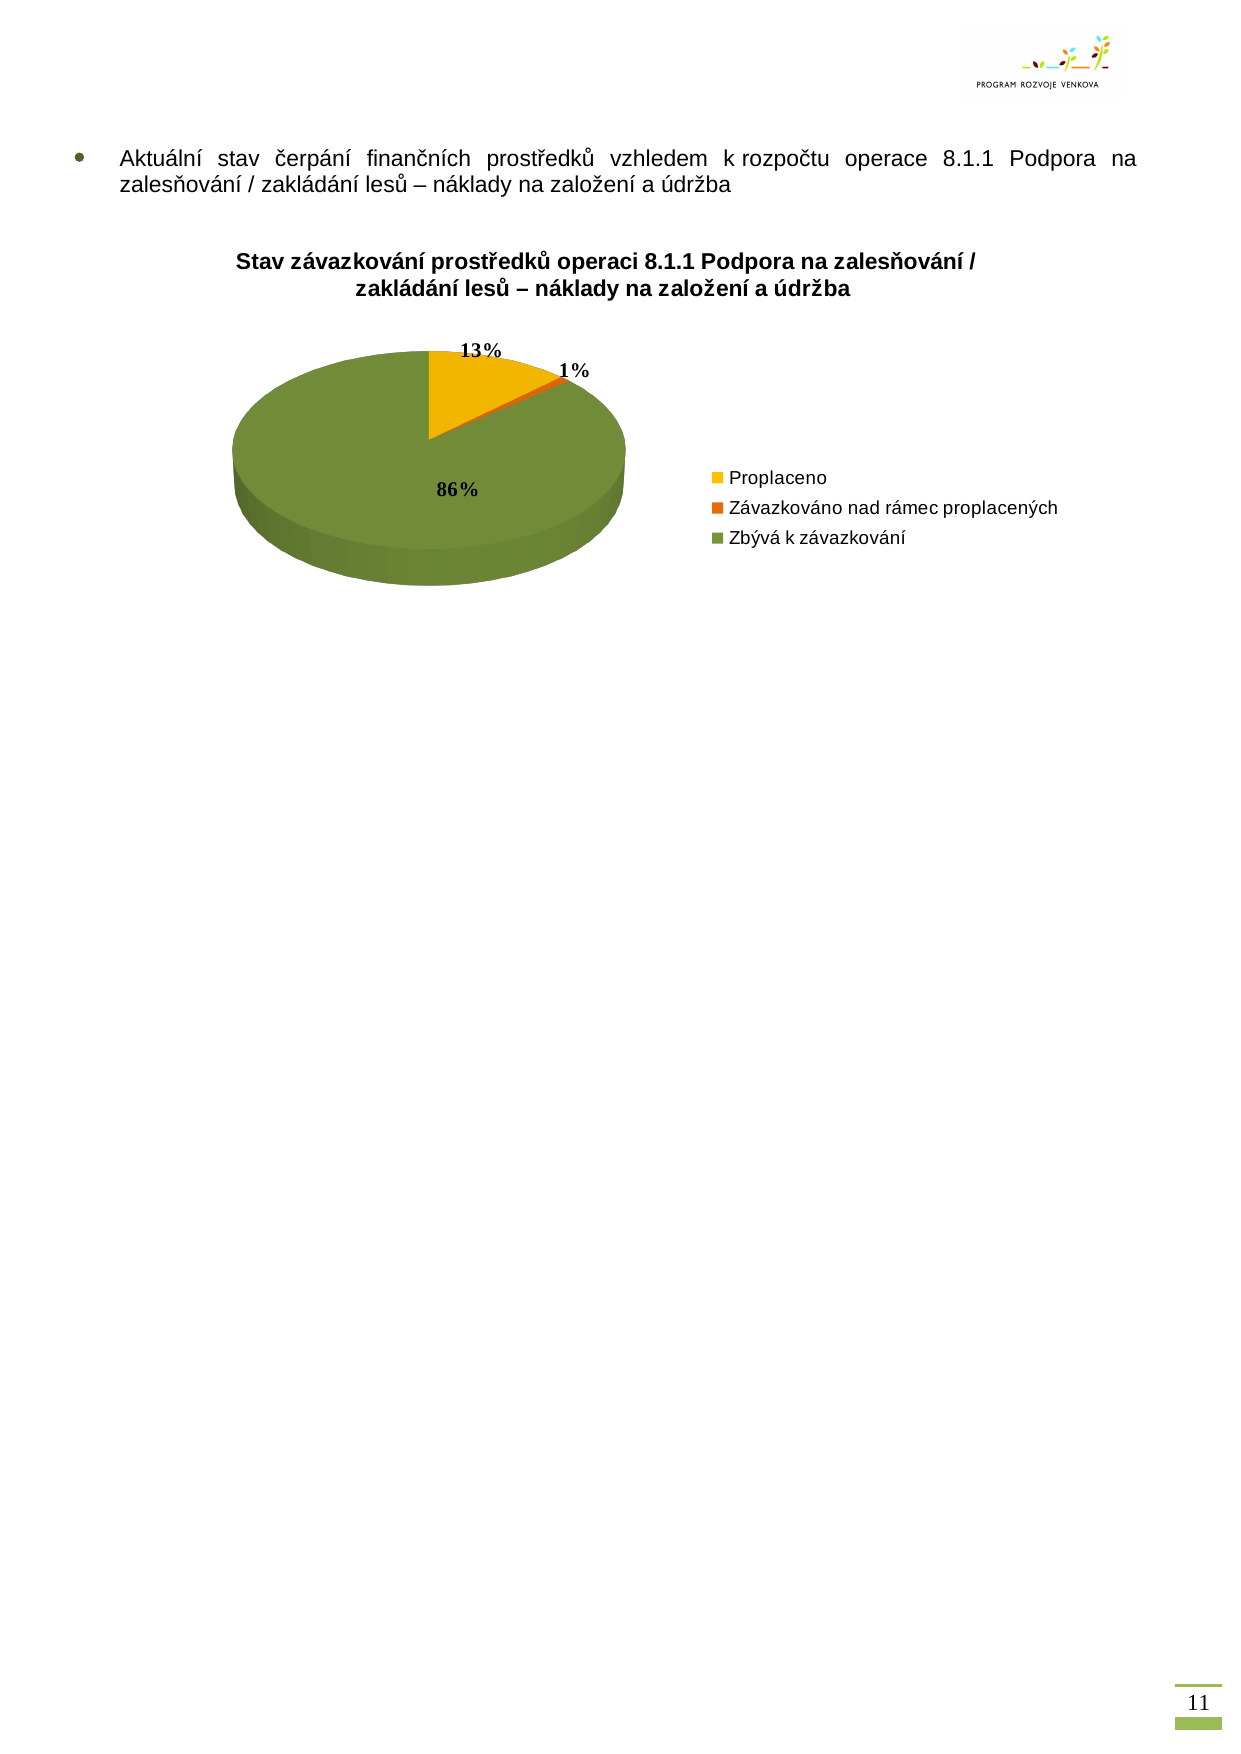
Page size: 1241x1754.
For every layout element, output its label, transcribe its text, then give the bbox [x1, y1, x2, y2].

list Aktuální stav čerpání finančních prostředků vzhledem k rozpočtu operace 8.1.1 Podpora na zalesňování / zakládání lesů – náklady na založení a údržba [75, 144, 1137, 198]
picture [962, 26, 1125, 100]
